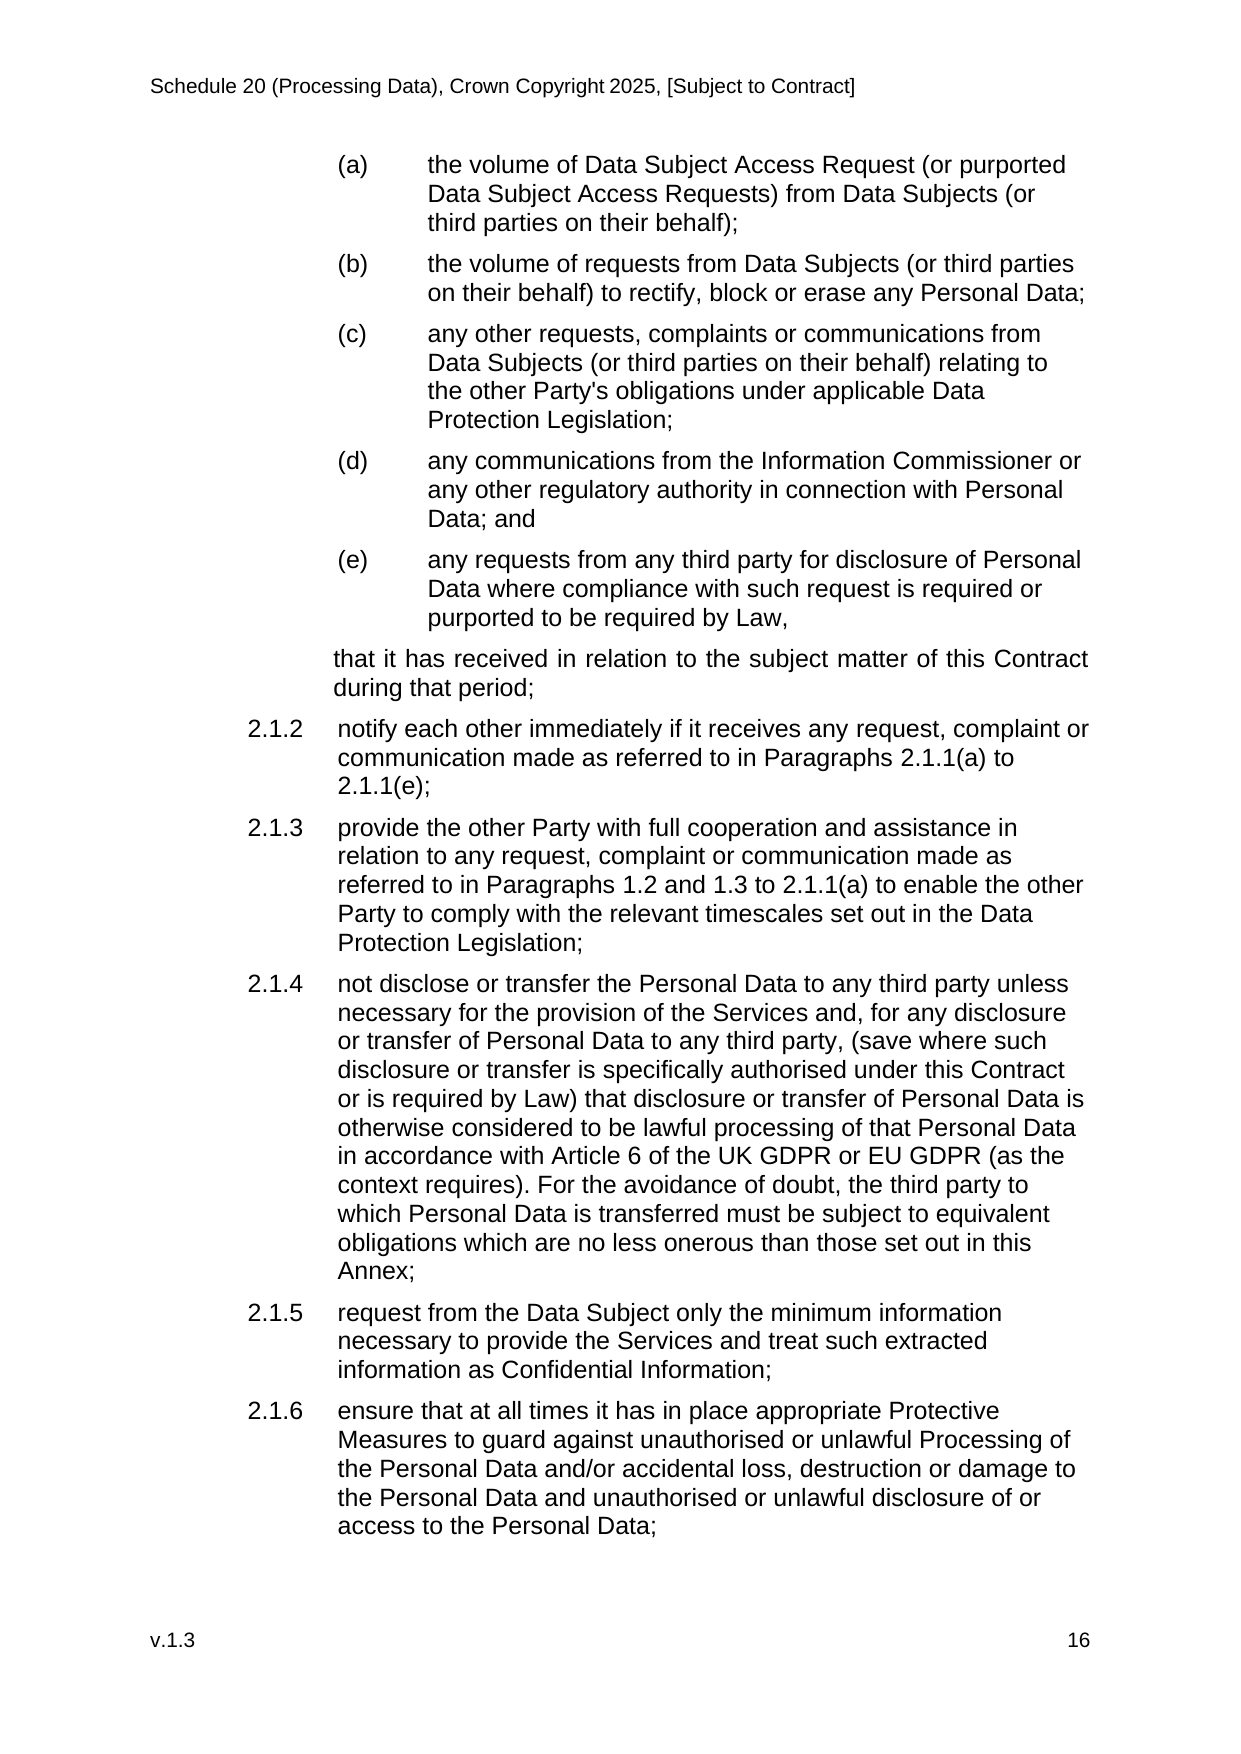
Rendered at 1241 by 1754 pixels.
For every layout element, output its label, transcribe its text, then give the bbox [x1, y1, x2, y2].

text the volume of requests from Data Subjects (or third parties on their behalf) to rectify, block or erase any Personal Data; [337, 249, 1090, 306]
text any other requests, complaints or communications from Data Subjects (or third parties on their behalf) relating to the other Party's obligations under applicable Data Protection Legislation; [337, 319, 1090, 434]
text request from the Data Subject only the minimum information necessary to provide the Services and treat such extracted information as Confidential Information; [247, 1297, 1090, 1384]
text any communications from the Information Commissioner or any other regulatory authority in connection with Personal Data; and [337, 446, 1090, 532]
text ensure that at all times it has in place appropriate Protective Measures to guard against unauthorised or unlawful Processing of the Personal Data and/or accidental loss, destruction or damage to the Personal Data and unauthorised or unlawful disclosure of or access to the Personal Data; [247, 1396, 1090, 1540]
text notify each other immediately if it receives any request, complaint or communication made as referred to in Paragraphs 2.1.1(a) to 2.1.1(e); [247, 714, 1090, 800]
text provide the other Party with full cooperation and assistance in relation to any request, complaint or communication made as referred to in Paragraphs 1.2 and 1.3 to 2.1.1(a) to enable the other Party to comply with the relevant timescales set out in the Data Protection Legislation; [247, 812, 1090, 956]
text not disclose or transfer the Personal Data to any third party unless necessary for the provision of the Services and, for any disclosure or transfer of Personal Data to any third party, (save where such disclosure or transfer is specifically authorised under this Contract or is required by Law) that disclosure or transfer of Personal Data is otherwise considered to be lawful processing of that Personal Data in accordance with Article 6 of the UK GDPR or EU GDPR (as the context requires). For the avoidance of doubt, the third party to which Personal Data is transferred must be subject to equivalent obligations which are no less onerous than those set out in this Annex; [247, 969, 1090, 1285]
text the volume of Data Subject Access Request (or purported Data Subject Access Requests) from Data Subjects (or third parties on their behalf); [337, 150, 1090, 236]
text that it has received in relation to the subject matter of this Contract during that period; [333, 644, 1090, 701]
text any requests from any third party for disclosure of Personal Data where compliance with such request is required or purported to be required by Law, [337, 545, 1090, 631]
